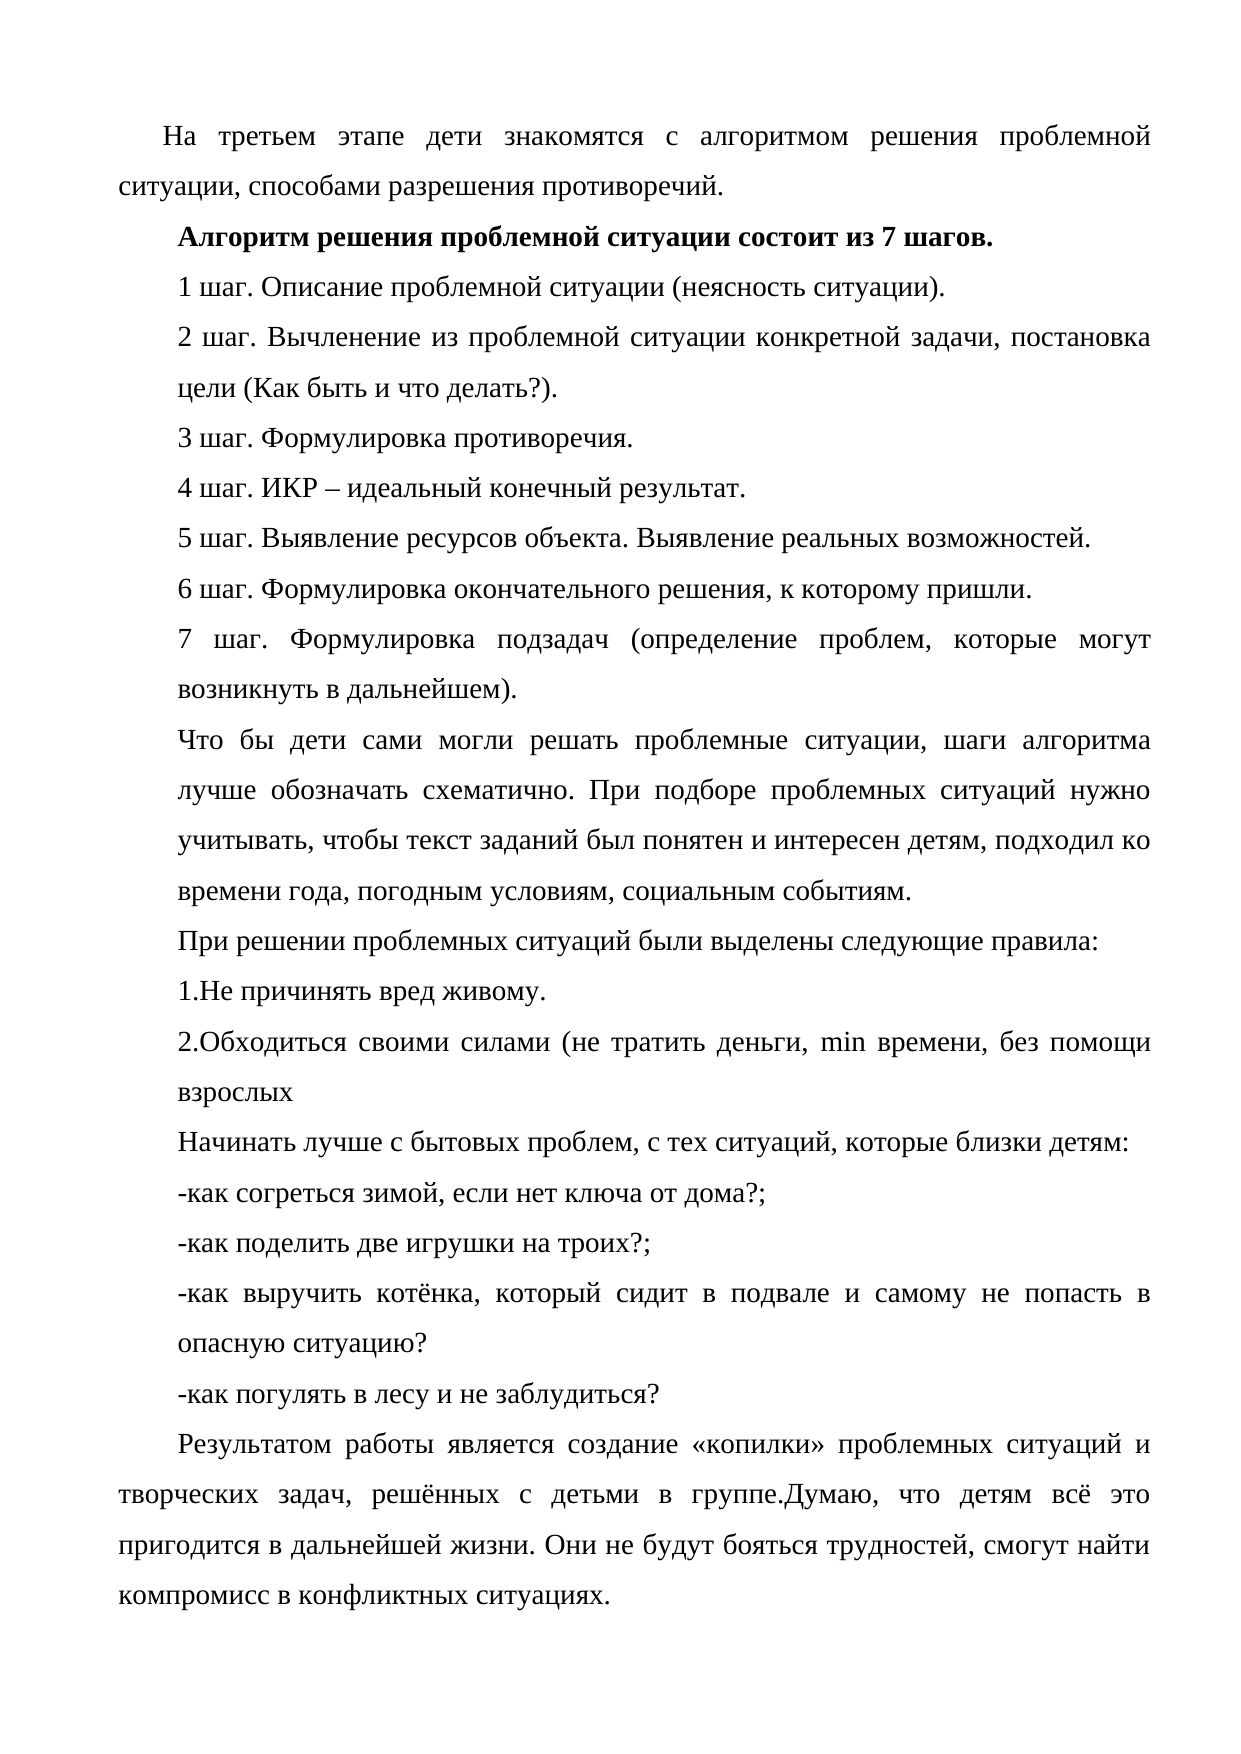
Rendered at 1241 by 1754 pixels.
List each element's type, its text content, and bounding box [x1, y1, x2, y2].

text При решении проблемных ситуаций были выделены следующие правила: [177, 923, 1152, 957]
text 7 шаг. Формулировка подзадач (определение проблем, которые могут возникнуть в дальнейшем). [177, 621, 1152, 705]
text 1 шаг. Описание проблемной ситуации (неясность ситуации). [177, 269, 1152, 303]
text На третьем этапе дети знакомятся с алгоритмом решения проблемной ситуации, способами разрешения противоречий. [118, 118, 1152, 202]
text Начинать лучше с бытовых проблем, с тех ситуаций, которые близки детям: [177, 1124, 1152, 1158]
text Алгоритм решения проблемной ситуации состоит из 7 шагов. [177, 219, 1152, 252]
text 2 шаг. Вычленение из проблемной ситуации конкретной задачи, постановка цели (Как быть и что делать?). [177, 319, 1152, 403]
text 1.Не причинять вред живому. [177, 973, 1152, 1007]
text 2.Обходиться своими силами (не тратить деньги, min времени, без помощи взрослых [177, 1024, 1152, 1108]
text -как согреться зимой, если нет ключа от дома?; [177, 1175, 1152, 1208]
text 3 шаг. Формулировка противоречия. [177, 420, 1152, 453]
text Результатом работы является создание «копилки» проблемных ситуаций и творческих задач, решённых с детьми в группе.Думаю, что детям всё это пригодится в дальнейшей жизни. Они не будут бояться трудностей, смогут найти компромисс в конфликтных ситуациях. [118, 1426, 1152, 1611]
text -как выручить котёнка, который сидит в подвале и самому не попасть в опасную ситуацию? [177, 1275, 1152, 1359]
text Что бы дети сами могли решать проблемные ситуации, шаги алгоритма лучше обозначать схематично. При подборе проблемных ситуаций нужно учитывать, чтобы текст заданий был понятен и интересен детям, подходил ко времени года, погодным условиям, социальным событиям. [177, 722, 1152, 906]
text -как поделить две игрушки на троих?; [177, 1225, 1152, 1258]
text 4 шаг. ИКР – идеальный конечный результат. [177, 470, 1152, 504]
text 5 шаг. Выявление ресурсов объекта. Выявление реальных возможностей. [177, 521, 1152, 554]
text 6 шаг. Формулировка окончательного решения, к которому пришли. [177, 571, 1152, 604]
text -как погулять в лесу и не заблудиться? [177, 1376, 1152, 1409]
